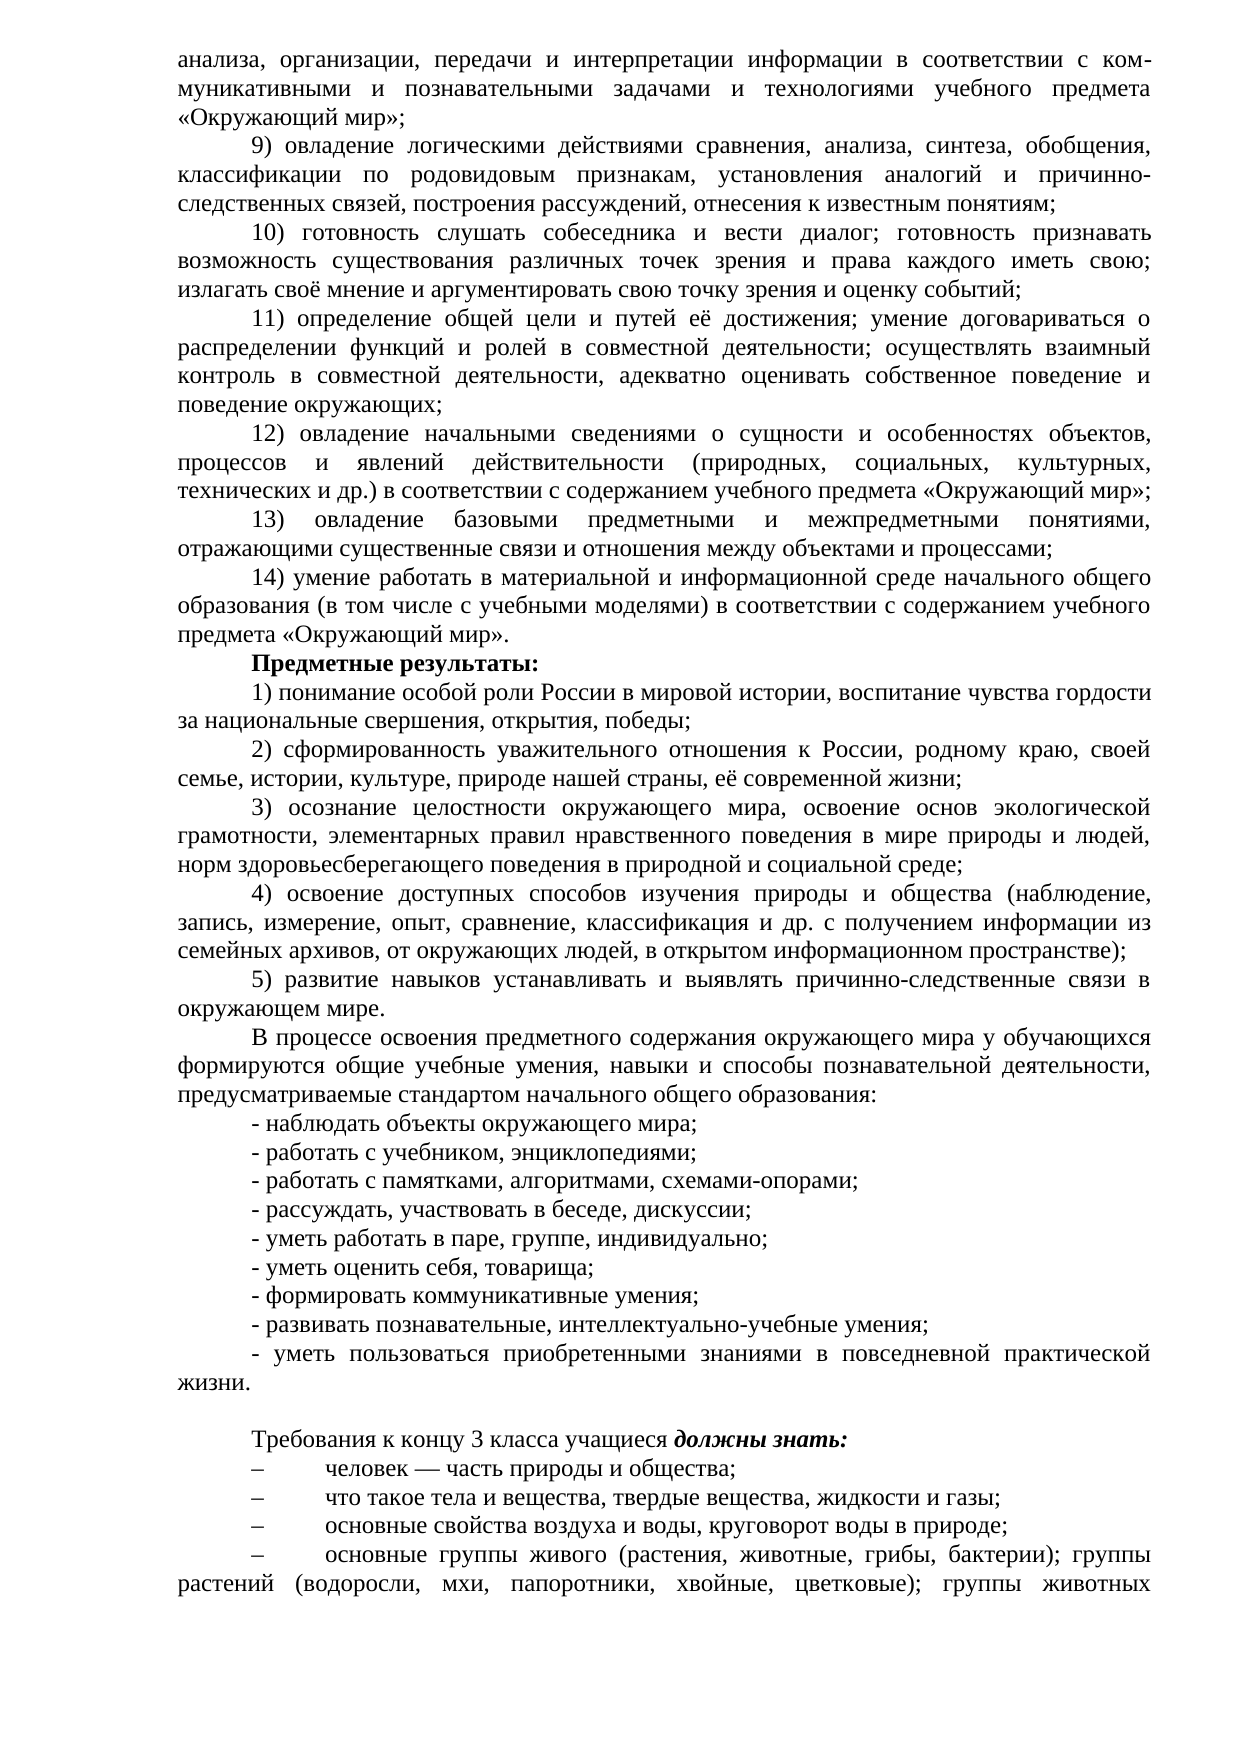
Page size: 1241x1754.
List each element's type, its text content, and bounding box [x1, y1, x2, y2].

text 11) определение общей цели и путей её достижения; умение договариваться о распределении функций и ролей в совместной деятельности; осуществлять взаимный контроль в совместной деятельности, адекватно оценивать собственное поведение и поведение окружающих; [177, 303, 1152, 418]
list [177, 1539, 1152, 1597]
list человек — часть природы и общества; [177, 1453, 1152, 1482]
text 4) освоение доступных способов изучения природы и общества (наблюдение, запись, измерение, опыт, сравнение, классификация и др. с получением информации из семейных архивов, от окружающих людей, в открытом информационном пространстве); [177, 878, 1152, 964]
text Предметные результаты: [177, 648, 1152, 677]
text - уметь оценить себя, товарища; [177, 1252, 1152, 1281]
text - уметь работать в паре, группе, индивидуально; [177, 1223, 1152, 1252]
text - наблюдать объекты окружающего мира; [177, 1108, 1152, 1137]
text 12) овладение начальными сведениями о сущности и особенностях объектов, процессов и явлений действительности (природных, социальных, культурных, технических и др.) в соответствии с содержанием учебного предмета «Окружающий мир»; [177, 418, 1152, 504]
text - уметь пользоваться приобретенными знаниями в повседневной практической жизни. [177, 1338, 1152, 1396]
text 13) овладение базовыми предметными и межпредметными понятиями, отражающими существенные связи и отношения между объектами и процессами; [177, 504, 1152, 562]
text 14) умение работать в материальной и информационной среде начального общего образования (в том числе с учебными моделями) в соответствии с содержанием учебного предмета «Окружающий мир». [177, 562, 1152, 648]
text 2) сформированность уважительного отношения к России, родному краю, своей семье, истории, культуре, природе нашей страны, её современной жизни; [177, 734, 1152, 792]
text 10) готовность слушать собеседника и вести диалог; готовность признавать возможность существования различных точек зрения и права каждого иметь свою; излагать своё мнение и аргументировать свою точку зрения и оценку событий; [177, 217, 1152, 303]
text - работать с учебником, энциклопедиями; [177, 1137, 1152, 1166]
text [177, 44, 1152, 131]
text - работать с памятками, алгоритмами, схемами-опорами; [177, 1166, 1152, 1194]
text - развивать познавательные, интеллектуально-учебные умения; [177, 1309, 1152, 1338]
text Требования к концу 3 класса учащиеся должны знать: [177, 1424, 1152, 1453]
text - рассуждать, участвовать в беседе, дискуссии; [177, 1194, 1152, 1223]
text 1) понимание особой роли России в мировой истории, воспитание чувства гордости за национальные свершения, открытия, победы; [177, 677, 1152, 734]
list что такое тела и вещества, твердые вещества, жидкости и газы; [177, 1482, 1152, 1511]
text 3) осознание целостности окружающего мира, освоение основ экологической грамотности, элементарных правил нравственного поведения в мире природы и людей, норм здоровьесберегающего поведения в природной и социальной среде; [177, 792, 1152, 878]
text - формировать коммуникативные умения; [177, 1281, 1152, 1309]
text 9) овладение логическими действиями сравнения, анализа, синтеза, обобщения, классификации по родовидовым признакам, установления аналогий и причинно-следственных связей, построения рассуждений, отнесения к известным понятиям; [177, 131, 1152, 217]
text 5) развитие навыков устанавливать и выявлять причинно-следственные связи в окружающем мире. [177, 964, 1152, 1022]
list основные свойства воздуха и воды, круговорот воды в природе; [177, 1511, 1152, 1539]
text В процессе освоения предметного содержания окружающего мира у обучающихся формируются общие учебные умения, навыки и способы познавательной деятельности, предусматриваемые стандартом начального общего образования: [177, 1022, 1152, 1108]
